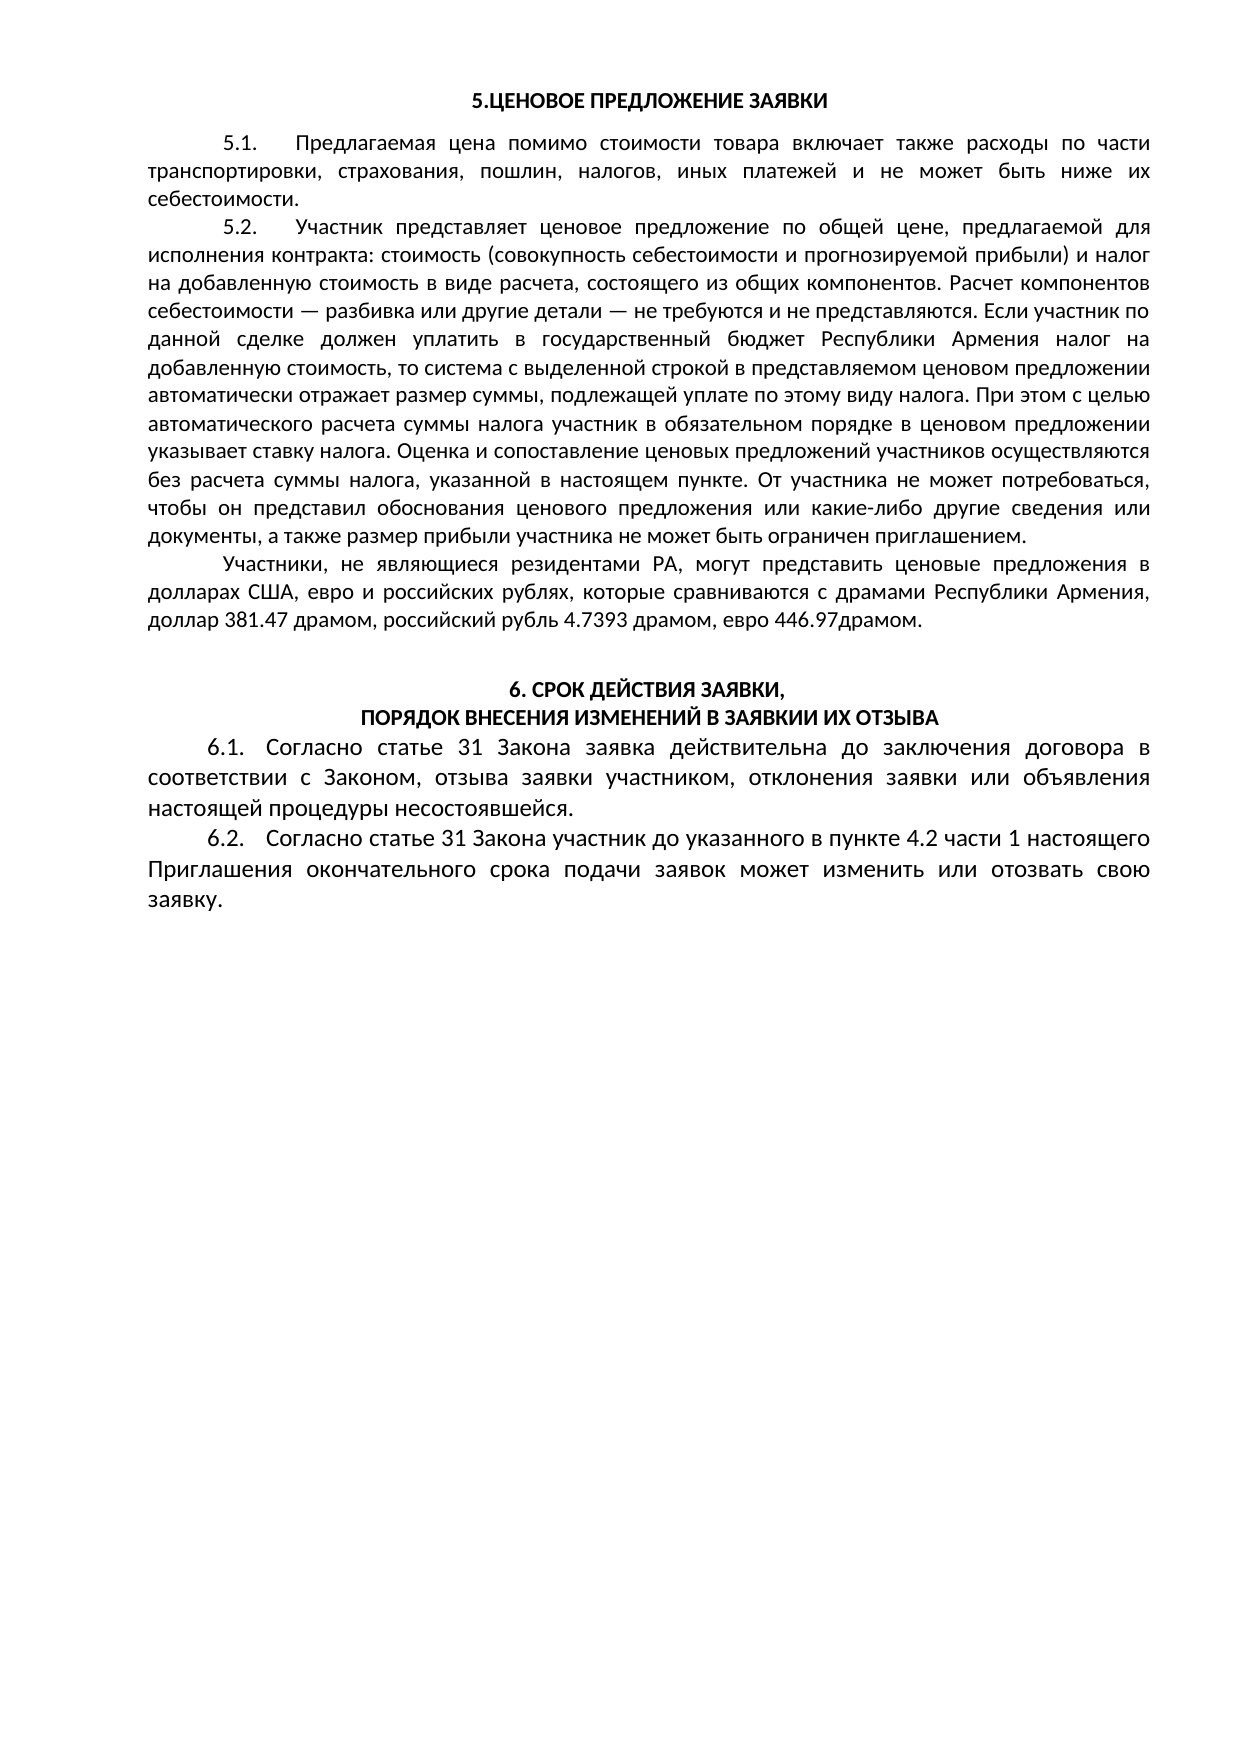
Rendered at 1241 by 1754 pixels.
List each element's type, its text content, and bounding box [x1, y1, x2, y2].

text 5.ЦЕНОВОЕ ПРЕДЛОЖЕНИЕ ЗАЯВКИ [148, 86, 1152, 114]
text 6.2. Согласно статье 31 Закона участник до указанного в пункте 4.2 части 1 настоящего Приглашения окончательного срока подачи заявок может изменить или отозвать свою заявку. [148, 822, 1152, 914]
text Участники, не являющиеся резидентами РА, могут представить ценовые предложения в долларах США, евро и российских рублях, которые сравниваются с драмами Республики Армения, доллар 381.47 драмом, российский рубль 4.7393 драмом, евро 446.97драмом. [148, 549, 1152, 633]
text 6. СРОК ДЕЙСТВИЯ ЗАЯВКИ, ПОРЯДОК ВНЕСЕНИЯ ИЗМЕНЕНИЙ В ЗАЯВКИИ ИХ ОТЗЫВА [207, 675, 1093, 731]
text 5.2. Участник представляет ценовое предложение по общей цене, предлагаемой для исполнения контракта: стоимость (совокупность себестоимости и прогнозируемой прибыли) и налог на добавленную стоимость в виде расчета, состоящего из общих компонентов. Расчет компонентов себестоимости — разбивка или другие детали — не требуются и не представляются. Если участник по данной сделке должен уплатить в государственный бюджет Республики Армения налог на добавленную стоимость, то система с выделенной строкой в представляемом ценовом предложении автоматически отражает размер суммы, подлежащей уплате по этому виду налога. При этом с целью автоматического расчета суммы налога участник в обязательном порядке в ценовом предложении указывает ставку налога. Оценка и сопоставление ценовых предложений участников осуществляются без расчета суммы налога, указанной в настоящем пункте. От участника не может потребоваться, чтобы он представил обоснования ценового предложения или какие-либо другие сведения или документы, а также размер прибыли участника не может быть ограничен приглашением. [148, 212, 1152, 549]
text 5.1. Предлагаемая цена помимо стоимости товара включает также расходы по части транспортировки, страхования, пошлин, налогов, иных платежей и не может быть ниже их себестоимости. [148, 128, 1152, 212]
text 6.1. Согласно статье 31 Закона заявка действительна до заключения договора в соответствии с Законом, отзыва заявки участником, отклонения заявки или объявления настоящей процедуры несостоявшейся. [148, 731, 1152, 822]
